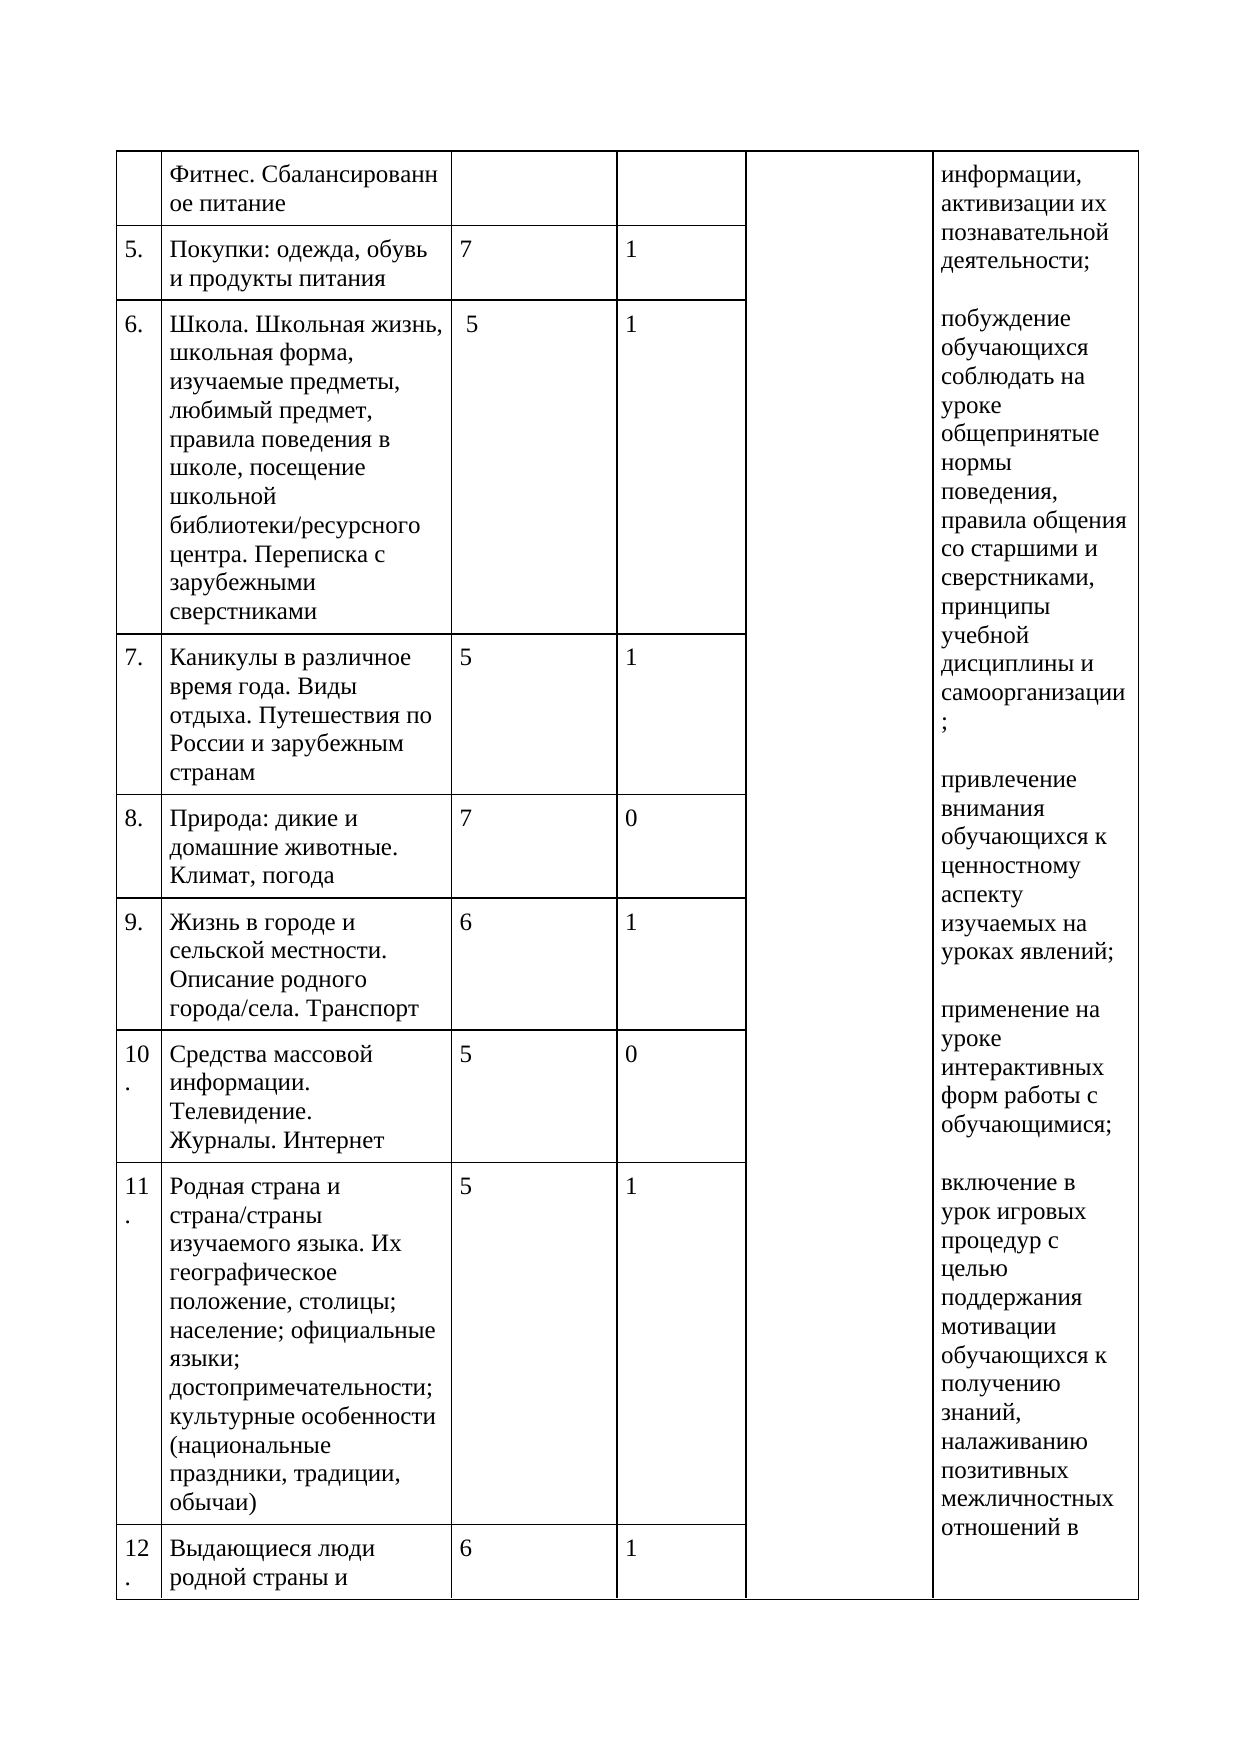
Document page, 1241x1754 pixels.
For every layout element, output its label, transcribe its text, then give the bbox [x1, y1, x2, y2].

table_cell 8. [117, 795, 161, 897]
table_cell 7. [117, 635, 161, 794]
table_cell 6 [452, 899, 616, 1029]
table_cell Родная страна и страна/страны изучаемого языка. Их географическое положение, столицы; население; официальные языки; достопримечательности; культурные особенности (национальные праздники, традиции, обычаи) [162, 1163, 451, 1524]
table_cell 5 [452, 1163, 616, 1524]
table_cell 6 [452, 1525, 616, 1598]
table_cell 5. [117, 226, 161, 299]
table_cell 9. [117, 899, 161, 1029]
table_cell Покупки: одежда, обувь и продукты питания [162, 226, 451, 299]
table_cell Каникулы в различное время года. Виды отдыха. Путешествия по России и зарубежным странам [162, 635, 451, 794]
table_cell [162, 1525, 451, 1598]
table_cell 5 [452, 301, 616, 633]
table_cell Школа. Школьная жизнь, школьная форма, изучаемые предметы, любимый предмет, правила поведения в школе, посещение школьной библиотеки/ресурсного центра. Переписка с зарубежными сверстниками [162, 301, 451, 633]
table_cell 1 [618, 1525, 745, 1598]
table_cell 1 [618, 226, 745, 299]
table_cell Жизнь в городе и сельской местности. Описание родного города/села. Транспорт [162, 899, 451, 1029]
table_cell 1 [618, 152, 745, 225]
table_cell 11. [117, 1163, 161, 1524]
table_cell 0 [618, 795, 745, 897]
table_cell 5 [452, 635, 616, 794]
table_cell Природа: дикие и домашние животные. Климат, погода [162, 795, 451, 897]
table_cell 1 [618, 899, 745, 1029]
table_cell 1 [618, 635, 745, 794]
table_cell 0 [618, 1031, 745, 1162]
table_cell 7 [452, 226, 616, 299]
table_cell 4. [117, 152, 161, 225]
table_cell 5 [452, 152, 616, 225]
table_cell 7 [452, 795, 616, 897]
table_cell 1 [618, 301, 745, 633]
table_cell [162, 152, 451, 225]
table_cell 12. [117, 1525, 161, 1598]
table_cell 6. [117, 301, 161, 633]
table_cell 1 [618, 1163, 745, 1524]
table_cell 5 [452, 1031, 616, 1162]
table_cell Средства массовой информации. Телевидение. Журналы. Интернет [162, 1031, 451, 1162]
table_cell 10. [117, 1031, 161, 1162]
